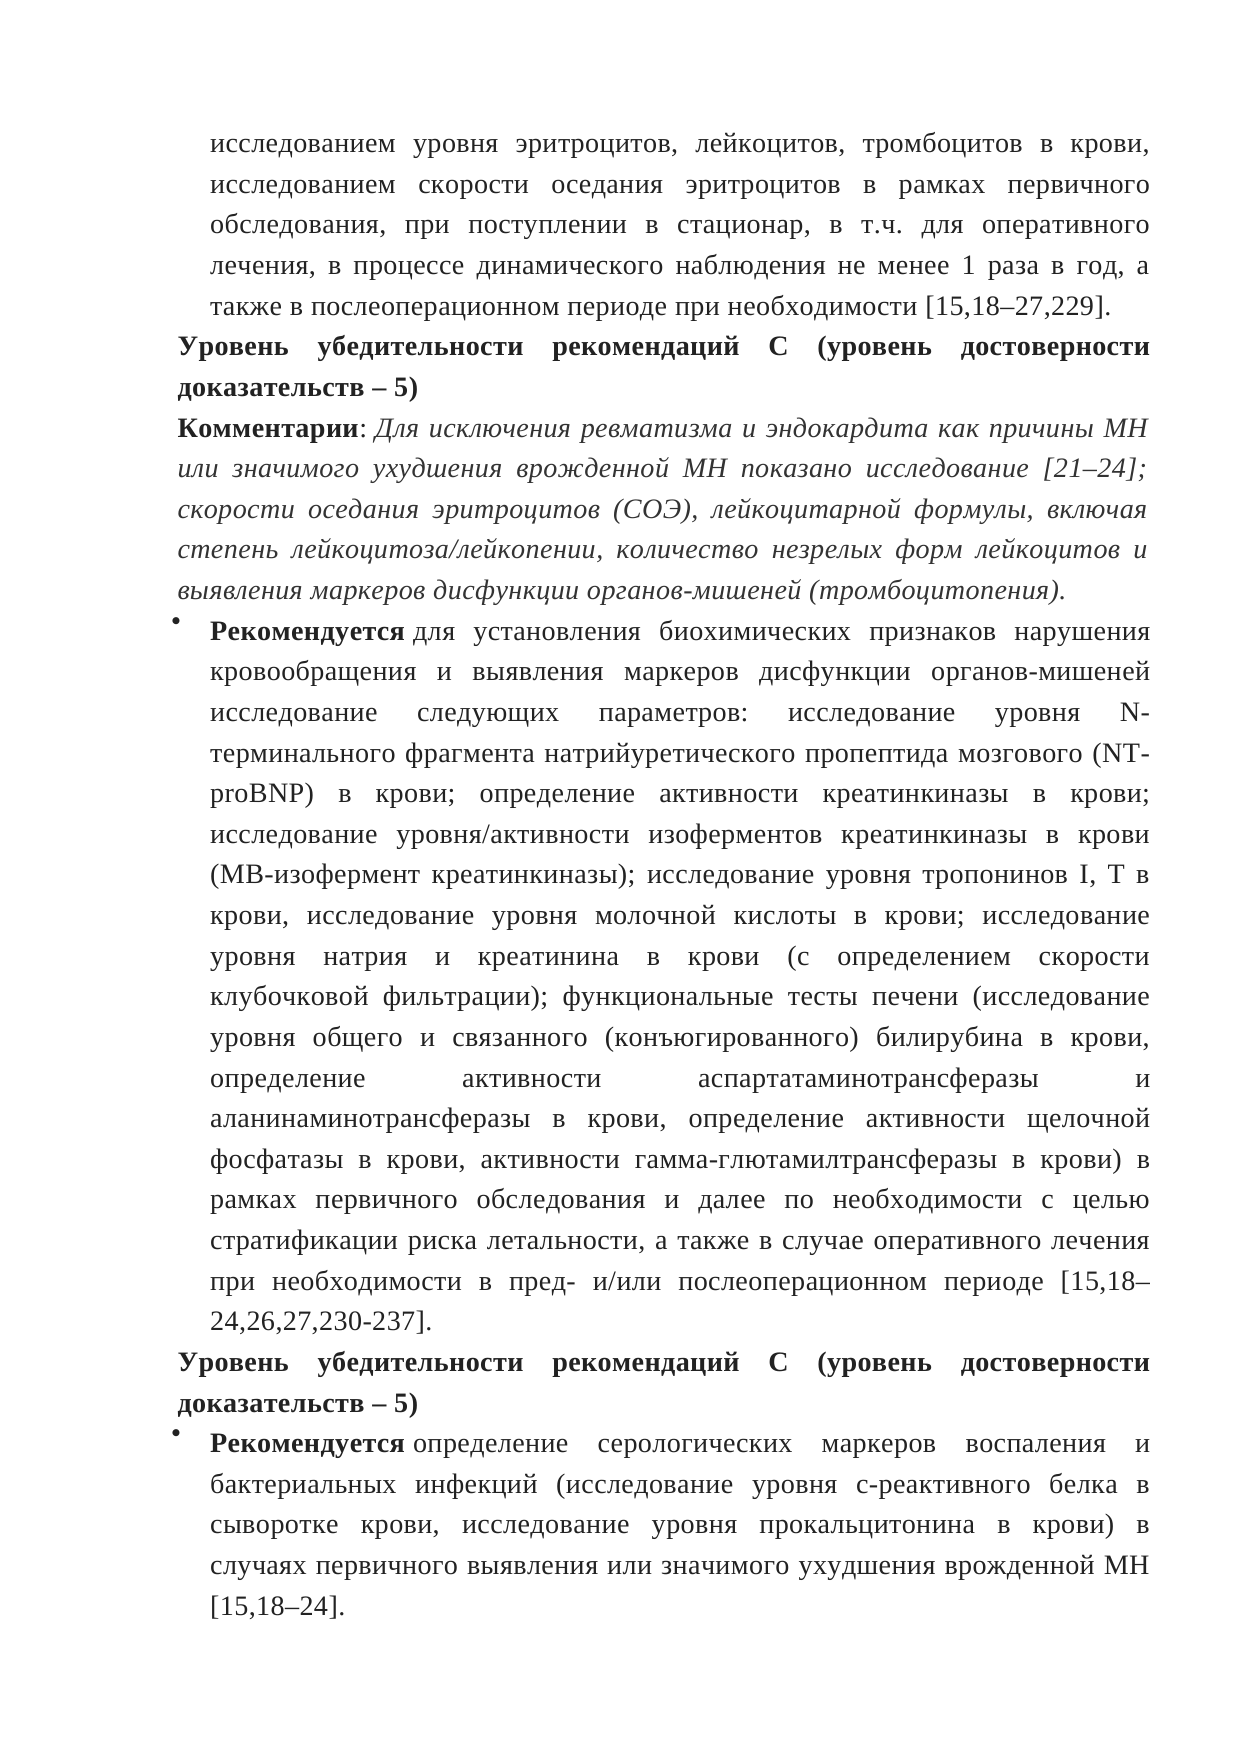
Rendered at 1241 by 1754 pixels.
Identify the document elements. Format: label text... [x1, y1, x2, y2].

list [172, 118, 1152, 321]
text Уровень убедительности рекомендаций C (уровень достоверности доказательств – 5) [177, 321, 1152, 402]
text Уровень убедительности рекомендаций C (уровень достоверности доказательств – 5) [177, 1337, 1152, 1418]
list Рекомендуется определение серологических маркеров воспаления и бактериальных инфекций (исследование уровня с-реактивного белка в сыворотке крови, исследование уровня прокальцитонина в крови) в случаях первичного выявления или значимого ухудшения врожденной МН [15,18–24]. [172, 1418, 1152, 1621]
text Комментарии: Для исключения ревматизма и эндокардита как причины МН или значимого ухудшения врожденной МН показано исследование [21–24]; скорости оседания эритроцитов (СОЭ), лейкоцитарной формулы, включая степень лейкоцитоза/лейкопении, количество незрелых форм лейкоцитов и выявления маркеров дисфункции органов-мишеней (тромбоцитопения). [177, 402, 1152, 606]
list Рекомендуется для установления биохимических признаков нарушения кровообращения и выявления маркеров дисфункции органов-мишеней исследование следующих параметров: исследование уровня N-терминального фрагмента натрийуретического пропептида мозгового (NT-proBNP) в крови; определение активности креатинкиназы в крови; исследование уровня/активности изоферментов креатинкиназы в крови (МВ-изофермент креатинкиназы); исследование уровня тропонинов I, T в крови, исследование уровня молочной кислоты в крови; исследование уровня натрия и креатинина в крови (с определением скорости клубочковой фильтрации); функциональные тесты печени (исследование уровня общего и связанного (конъюгированного) билирубина в крови, определение активности аспартатаминотрансферазы и аланинаминотрансферазы в крови, определение активности щелочной фосфатазы в крови, активности гамма-глютамилтрансферазы в крови) в рамках первичного обследования и далее по необходимости с целью стратификации риска летальности, а также в случае оперативного лечения при необходимости в пред- и/или послеоперационном периоде [15,18–24,26,27,230-237]. [172, 606, 1152, 1337]
